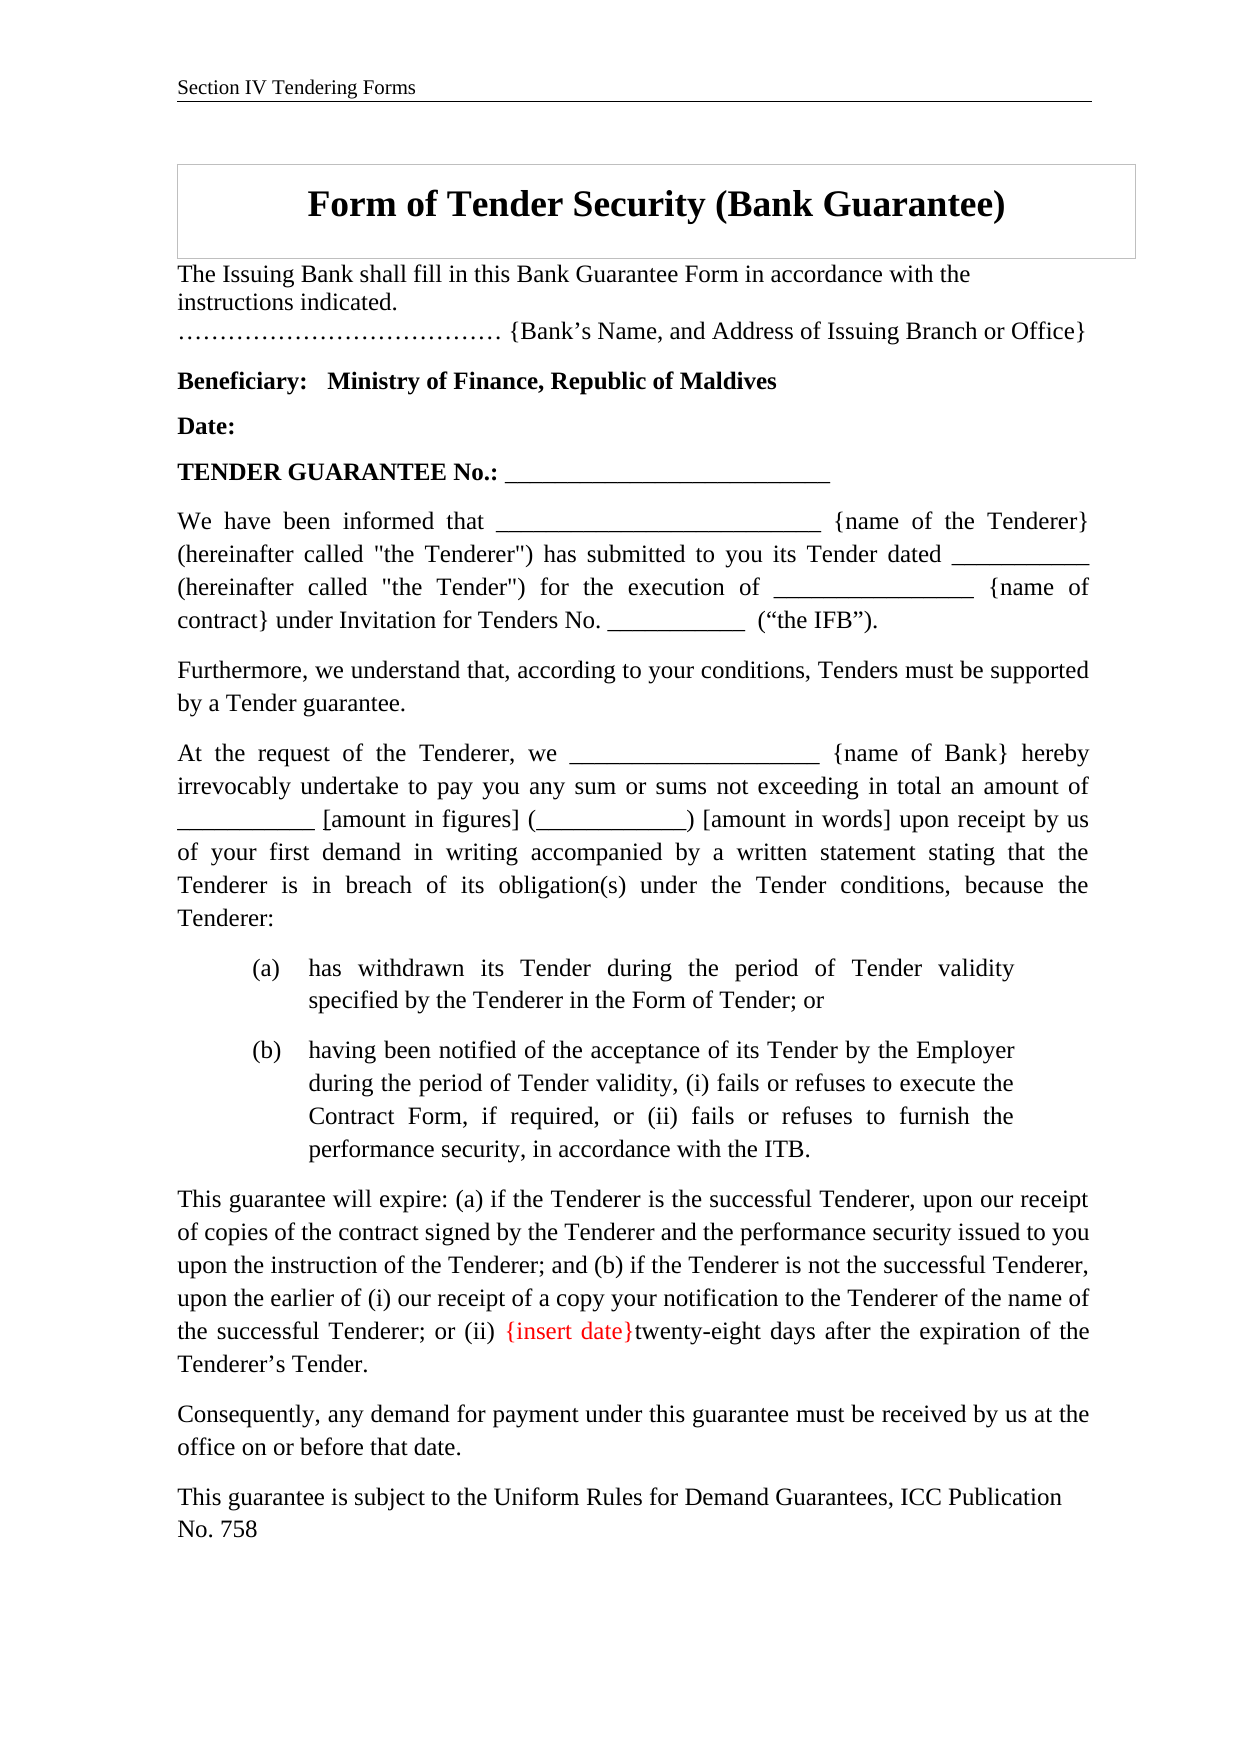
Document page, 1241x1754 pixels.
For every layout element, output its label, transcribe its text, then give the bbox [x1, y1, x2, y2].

text This guarantee is subject to the Uniform Rules for Demand Guarantees, ICC Publication No. 758 [177, 1482, 1090, 1543]
text We have been informed that __________________________ {name of the Tenderer} (hereinafter called "the Tenderer") has submitted to you its Tender dated ___________ (hereinafter called "the Tender") for the execution of ________________ {name of contract} under Invitation for Tenders No. ___________ (“the IFB”). [177, 506, 1090, 634]
text The Issuing Bank shall fill in this Bank Guarantee Form in accordance with the instructions indicated. [177, 259, 1090, 316]
table_header Form of Tender Security (Bank Guarantee) [178, 165, 1135, 258]
text TENDER GUARANTEE No.: __________________________ [177, 457, 1090, 485]
text Furthermore, we understand that, according to your conditions, Tenders must be supported by a Tender guarantee. [177, 655, 1090, 717]
text Consequently, any demand for payment under this guarantee must be received by us at the office on or before that date. [177, 1399, 1090, 1461]
text (a) has withdrawn its Tender during the period of Tender validity specified by the Tenderer in the Form of Tender; or [252, 953, 1015, 1014]
text At the request of the Tenderer, we ____________________ {name of Bank} hereby irrevocably undertake to pay you any sum or sums not exceeding in total an amount of ___________ [amount in figures] (____________) [amount in words] upon receipt by us of your first demand in writing accompanied by a written statement stating that the Tenderer is in breach of its obligation(s) under the Tender conditions, because the Tenderer: [177, 738, 1090, 932]
text Beneficiary: Ministry of Finance, Republic of Maldives [177, 366, 1090, 394]
text ………………………………… {Bank’s Name, and Address of Issuing Branch or Office} [177, 316, 1090, 345]
text (b) having been notified of the acceptance of its Tender by the Employer during the period of Tender validity, (i) fails or refuses to execute the Contract Form, if required, or (ii) fails or refuses to furnish the performance security, in accordance with the ITB. [252, 1035, 1015, 1163]
text This guarantee will expire: (a) if the Tenderer is the successful Tenderer, upon our receipt of copies of the contract signed by the Tenderer and the performance security issued to you upon the instruction of the Tenderer; and (b) if the Tenderer is not the successful Tenderer, upon the earlier of (i) our receipt of a copy your notification to the Tenderer of the name of the successful Tenderer; or (ii) {insert date}twenty-eight days after the expiration of the Tenderer’s Tender. [177, 1184, 1090, 1378]
text Date: [177, 411, 1090, 440]
